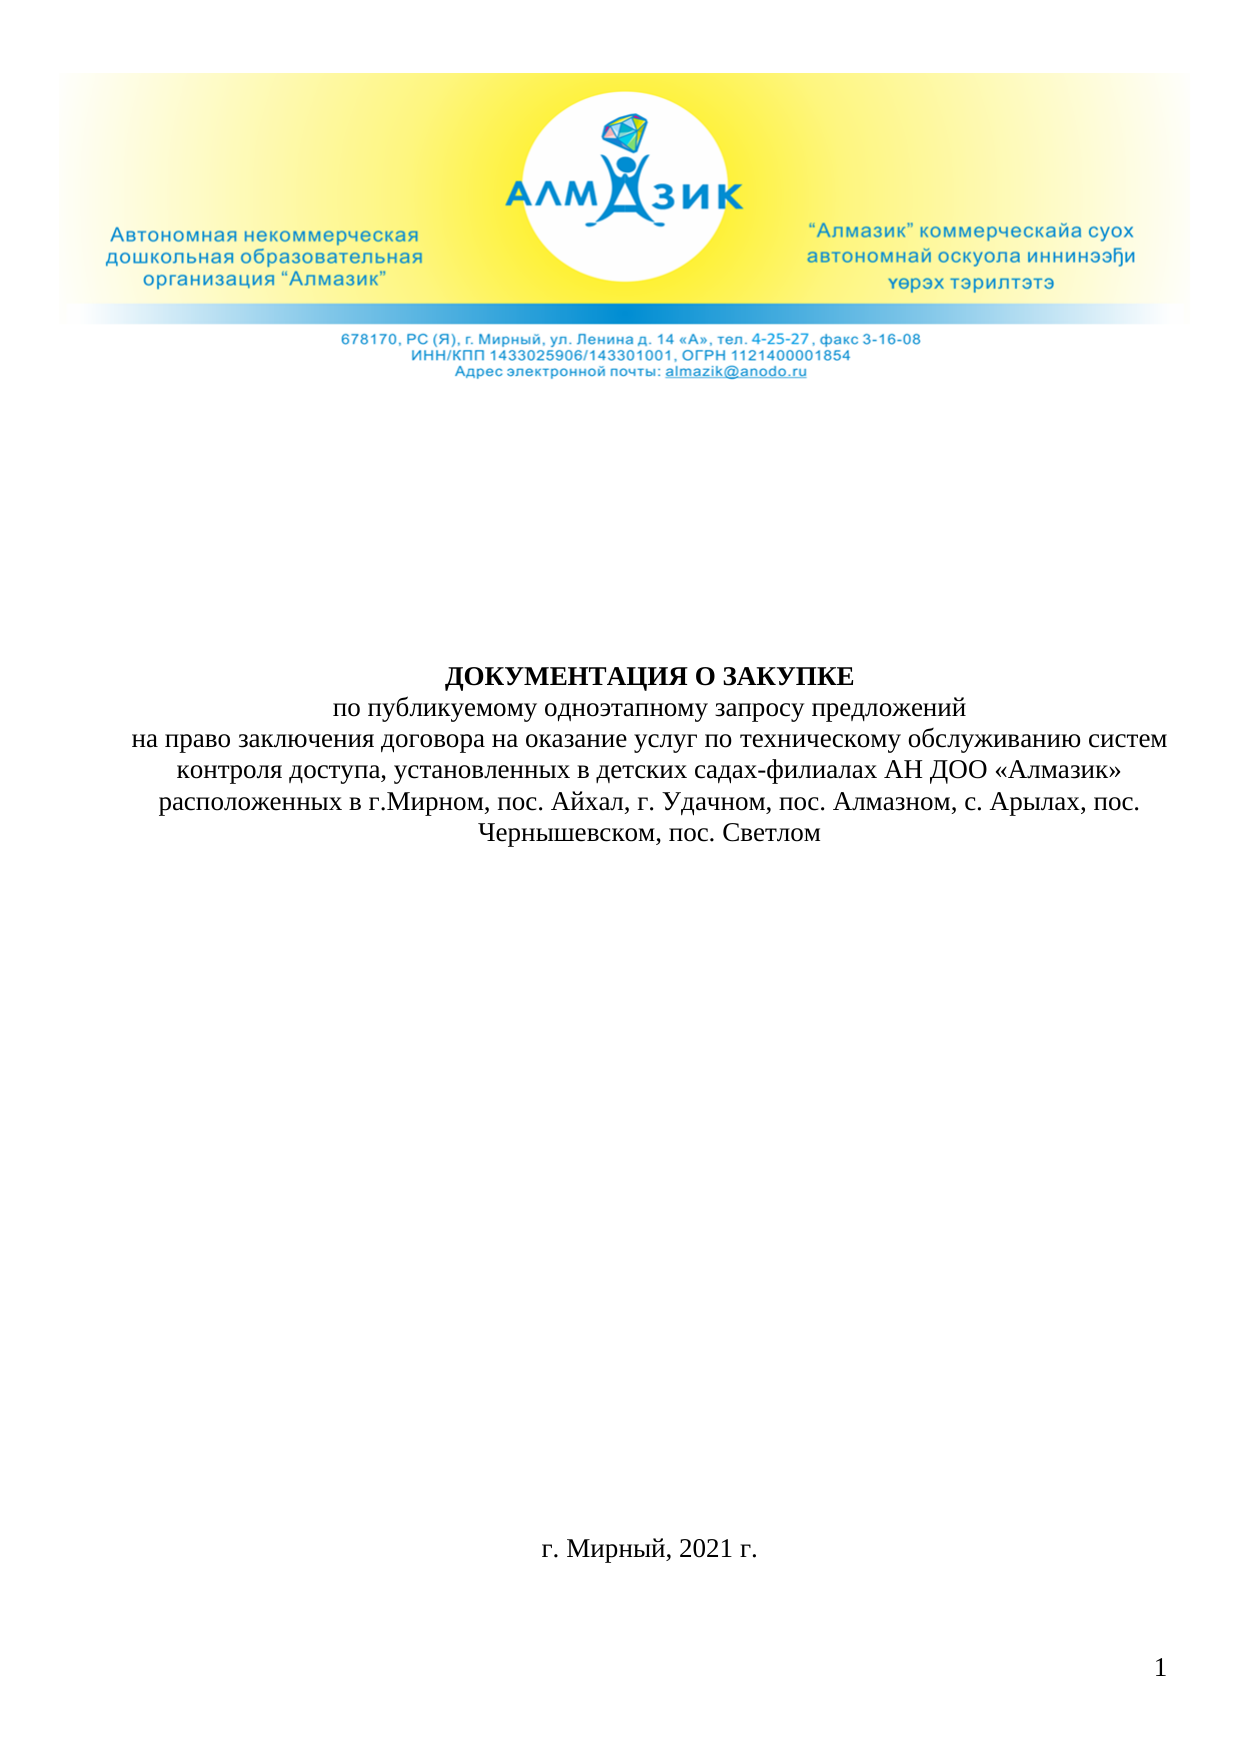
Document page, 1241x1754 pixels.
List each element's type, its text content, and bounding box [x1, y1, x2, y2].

text г. Мирный, 2021 г. [118, 1532, 1181, 1563]
picture [59, 73, 1191, 382]
text Документация о закупке по публикуемому одноэтапному запросу предложений на право заключения договора на оказание услуг по техническому обслуживанию систем контроля доступа, установленных в детских садах-филиалах АН ДОО «Алмазик» расположенных в г.Мирном, пос. Айхал, г. Удачном, пос. Алмазном, с. Арылах, пос. Чернышевском, пос. Светлом [118, 660, 1181, 847]
